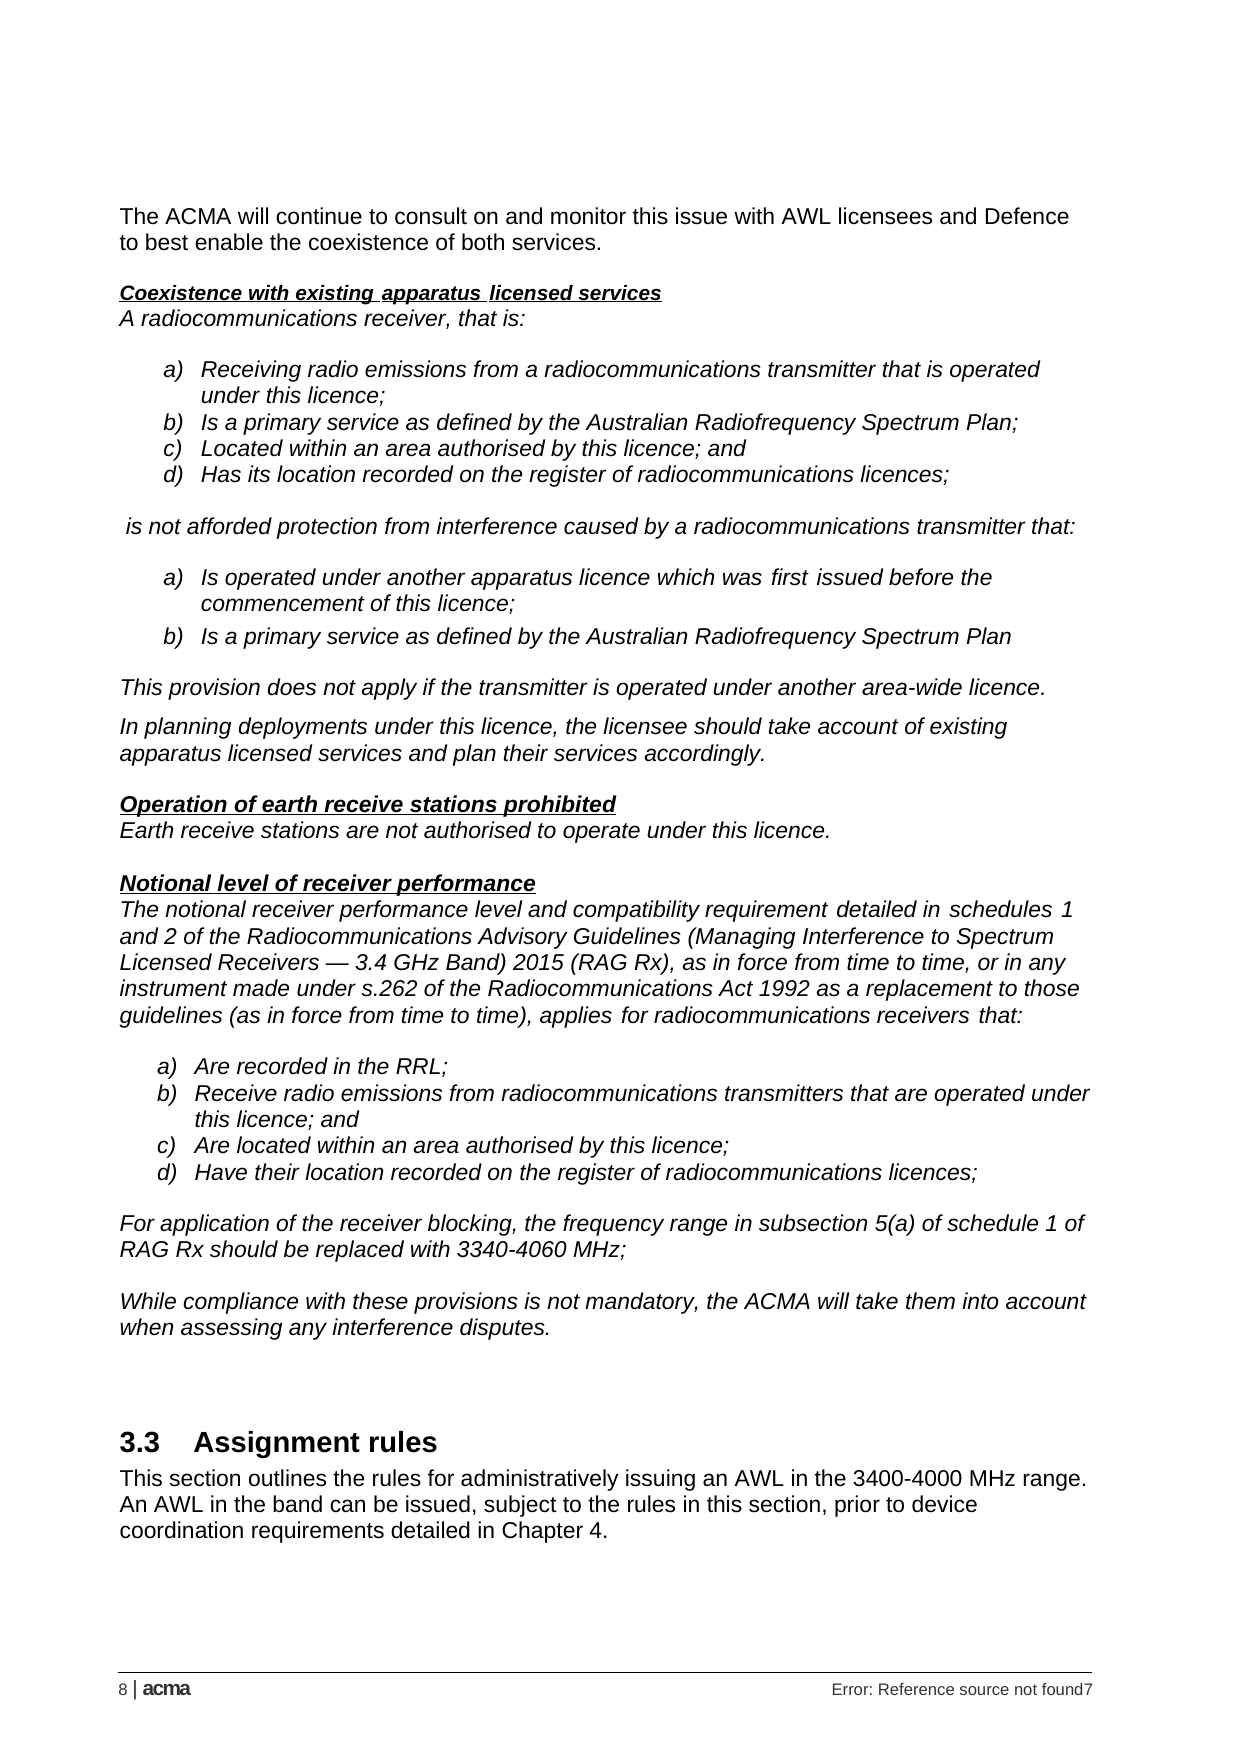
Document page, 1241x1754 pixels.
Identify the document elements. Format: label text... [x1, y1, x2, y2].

text In planning deployments under this licence, the licensee should take account of existing apparatus licensed services and plan their services accordingly. [119, 713, 1092, 766]
text While compliance with these provisions is not mandatory, the ACMA will take them into account when assessing any interference disputes. [119, 1288, 1092, 1340]
text For application of the receiver blocking, the frequency range in subsection 5(a) of schedule 1 of RAG Rx should be replaced with 3340-4060 MHz; [119, 1210, 1092, 1263]
list Located within an area authorised by this licence; and [163, 435, 1092, 461]
list Are recorded in the RRL; [157, 1053, 1092, 1079]
list Receiving radio emissions from a radiocommunications transmitter that is operated under this licence; [163, 356, 1092, 408]
list This provision does not apply if the transmitter is operated under another area-wide licence. [119, 674, 1092, 701]
list Are located within an area authorised by this licence; [157, 1132, 1092, 1158]
list Has its location recorded on the register of radiocommunications licences; [163, 461, 1092, 488]
text A radiocommunications receiver, that is: [119, 304, 1092, 331]
text This section outlines the rules for administratively issuing an AWL in the 3400-4000 MHz range. An AWL in the band can be issued, subject to the rules in this section, prior to device coordination requirements detailed in Chapter 4. [119, 1465, 1092, 1544]
list Have their location recorded on the register of radiocommunications licences; [157, 1158, 1092, 1185]
text Coexistence with existing apparatus licensed services [119, 280, 1092, 304]
list Is a primary service as defined by the Australian Radiofrequency Spectrum Plan [163, 623, 1092, 649]
text Earth receive stations are not authorised to operate under this licence. [119, 817, 1092, 843]
text The notional receiver performance level and compatibility requirement detailed in schedules 1 and 2 of the Radiocommunications Advisory Guidelines (Managing Interference to Spectrum Licensed Receivers — 3.4 GHz Band) 2015 (RAG Rx), as in force from time to time, or in any instrument made under s.262 of the Radiocommunications Act 1992 as a replacement to those guidelines (as in force from time to time), applies for radiocommunications receivers that: [119, 896, 1092, 1028]
text The ACMA will continue to consult on and monitor this issue with AWL licensees and Defence to best enable the coexistence of both services. [119, 203, 1092, 255]
list Is a primary service as defined by the Australian Radiofrequency Spectrum Plan; [163, 408, 1092, 435]
subtitle Assignment rules [119, 1425, 1092, 1458]
list Is operated under another apparatus licence which was first issued before the commencement of this licence; [163, 564, 1092, 617]
text is not afforded protection from interference caused by a radiocommunications transmitter that: [126, 513, 1092, 539]
text Operation of earth receive stations prohibited [119, 791, 1092, 817]
text Notional level of receiver performance [119, 870, 1092, 896]
list Receive radio emissions from radiocommunications transmitters that are operated under this licence; and [157, 1079, 1092, 1132]
